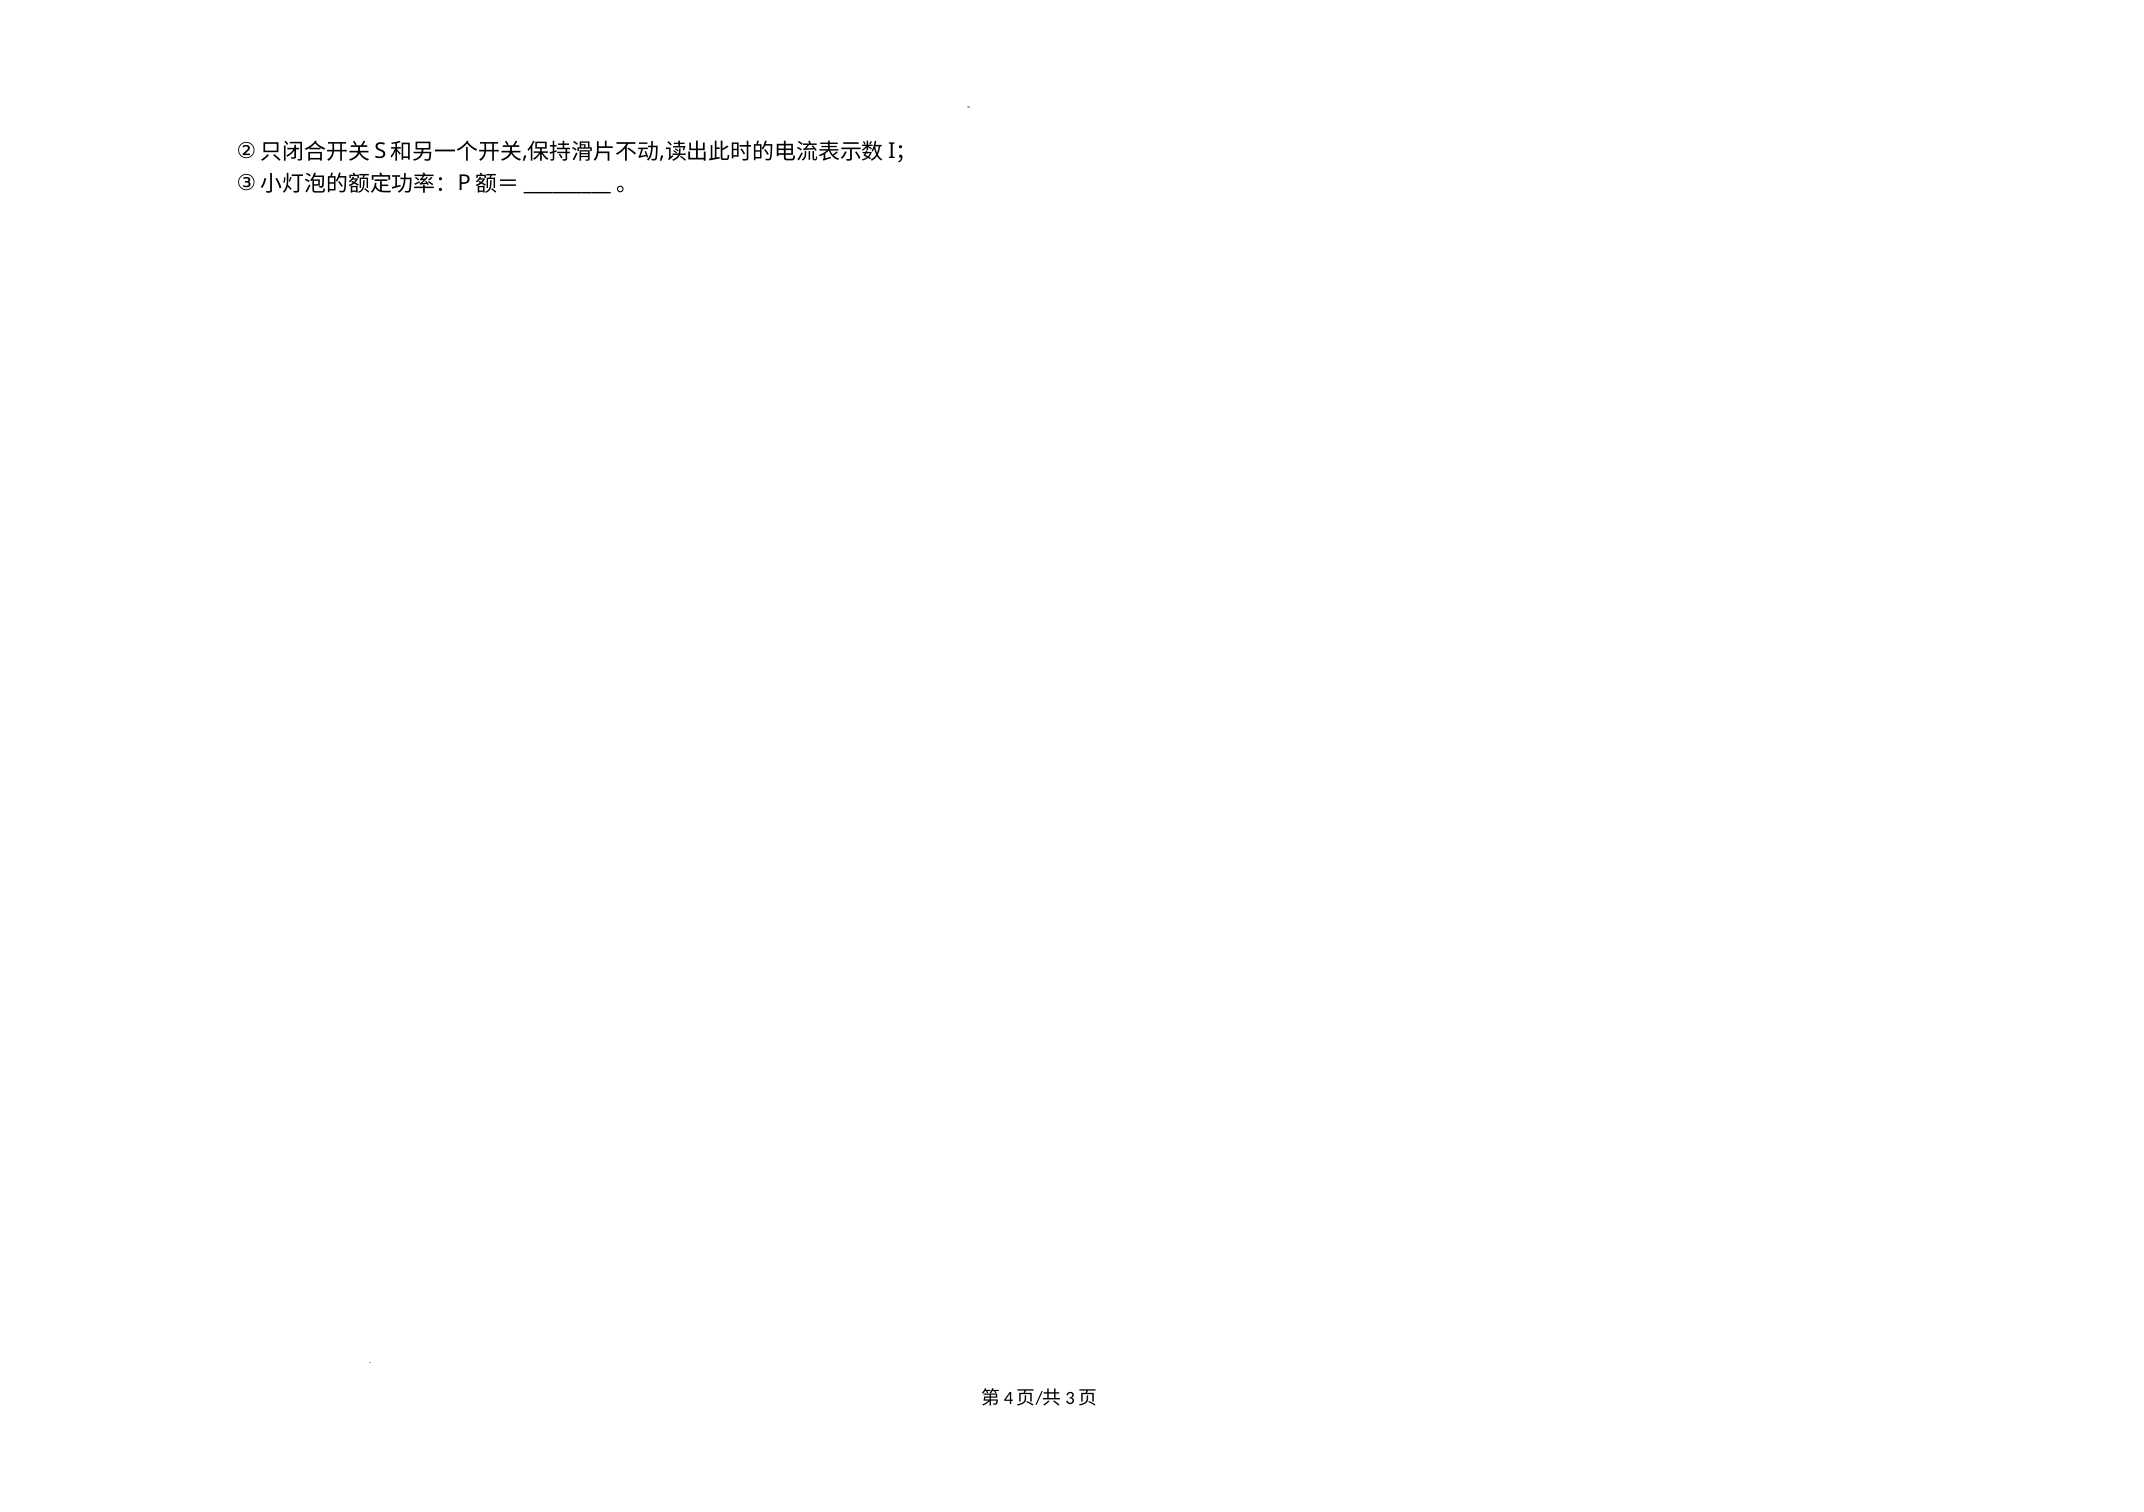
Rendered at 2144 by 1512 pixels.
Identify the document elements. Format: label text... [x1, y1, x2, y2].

text ②只闭合开关S和另一个开关,保持滑片不动,读出此时的电流表示数I； [236, 133, 1109, 166]
text ③小灯泡的额定功率：P额＝ _________ 。 [236, 166, 1109, 198]
